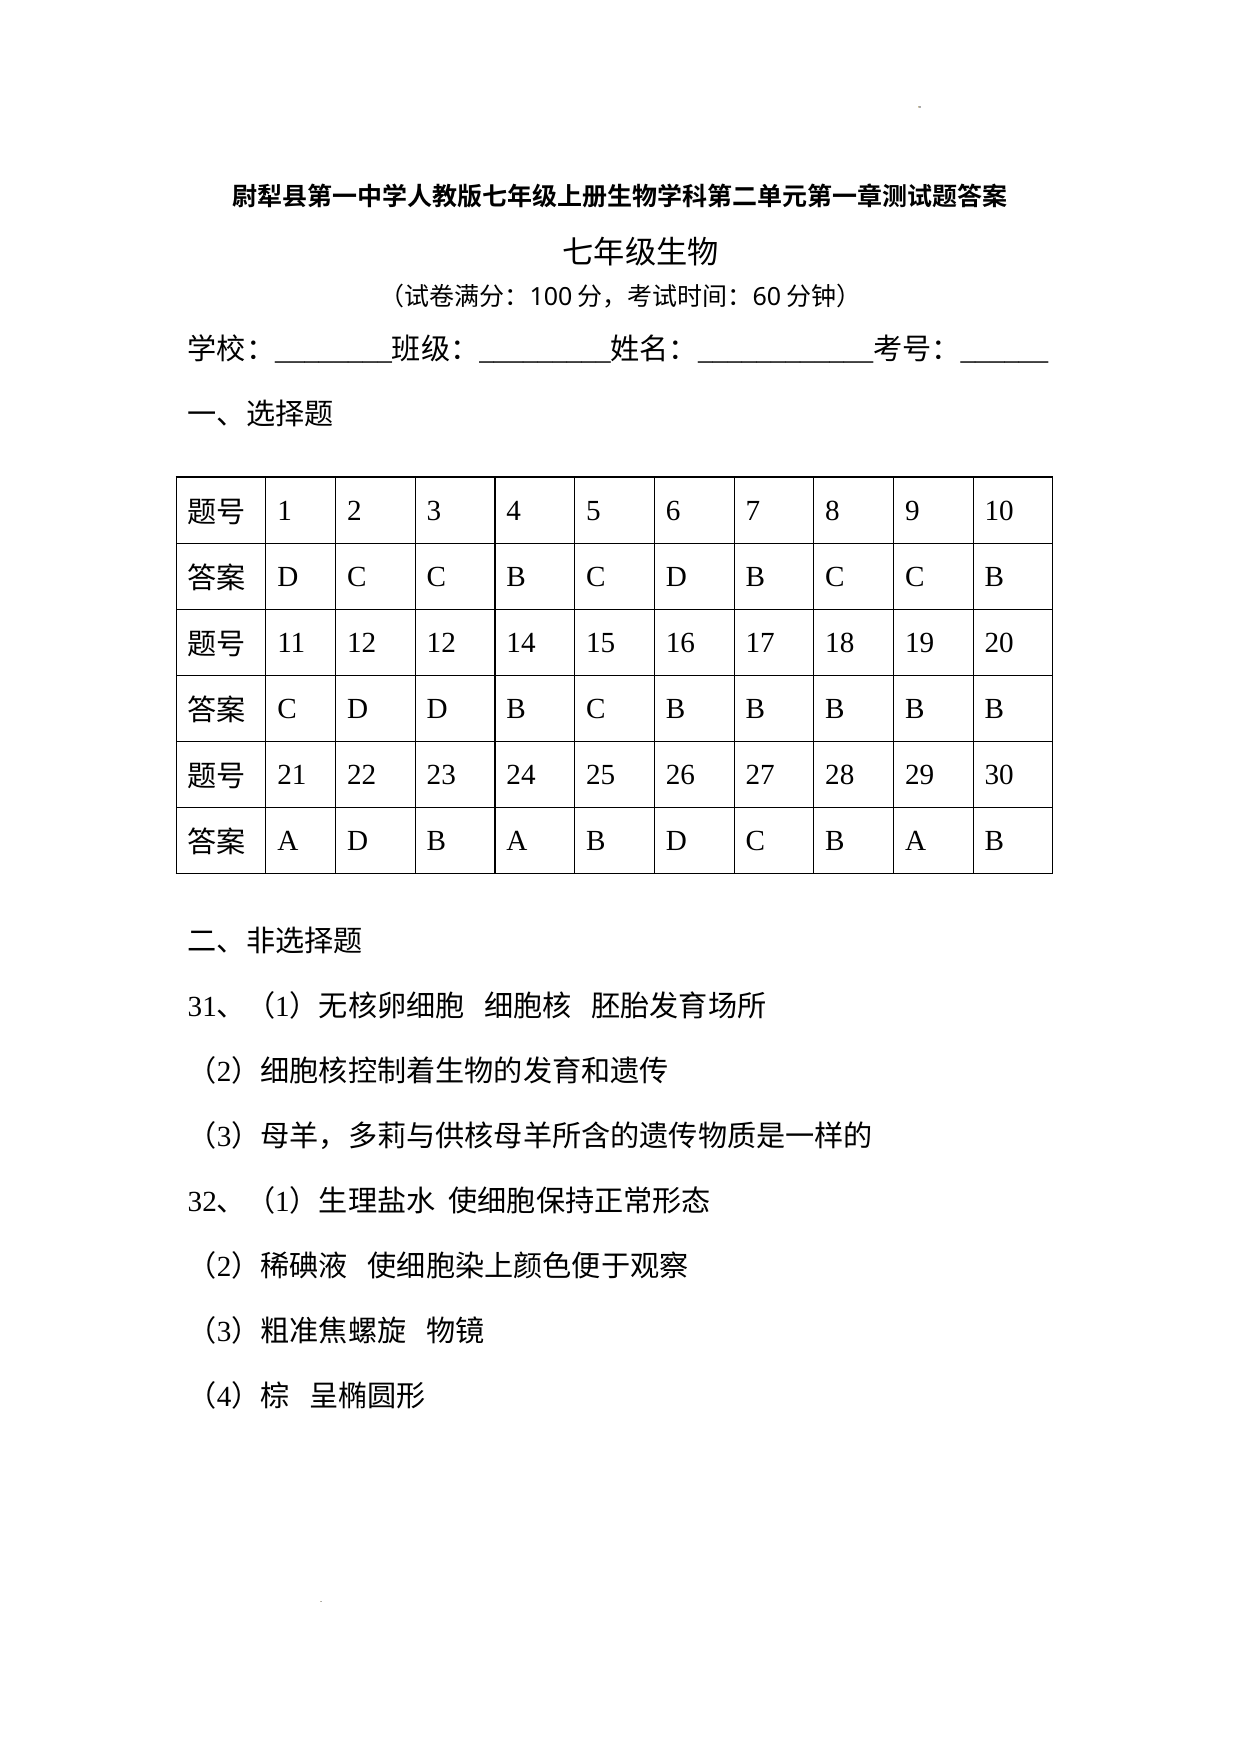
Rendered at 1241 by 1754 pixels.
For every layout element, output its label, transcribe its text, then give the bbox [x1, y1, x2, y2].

table_cell D [266, 544, 335, 608]
table_cell 25 [575, 742, 654, 807]
table_header 7 [735, 478, 813, 542]
table_cell 18 [814, 610, 893, 674]
table_cell D [336, 808, 415, 873]
text （试卷满分：100分，考试时间：60分钟） [187, 272, 1053, 314]
list 粗准焦螺旋 物镜 [187, 1296, 1053, 1361]
table_cell C [735, 808, 813, 873]
table_cell B [496, 676, 574, 741]
table_cell B [575, 808, 654, 873]
table_header 4 [496, 478, 574, 542]
table_cell C [575, 544, 654, 608]
table_cell 19 [894, 610, 973, 674]
table_header 题号 [177, 478, 265, 542]
list （1）生理盐水 使细胞保持正常形态 [187, 1166, 1053, 1231]
table_header 10 [974, 478, 1052, 542]
table_cell 答案 [177, 544, 265, 608]
table_cell B [735, 544, 813, 608]
table_cell B [416, 808, 494, 873]
table_cell D [416, 676, 494, 741]
table_cell 16 [655, 610, 734, 674]
table_header 3 [416, 478, 494, 542]
table_cell B [974, 808, 1052, 873]
table_cell 27 [735, 742, 813, 807]
table_header 8 [814, 478, 893, 542]
text 七年级生物 [187, 227, 1053, 272]
table_cell C [894, 544, 973, 608]
table_cell B [814, 808, 893, 873]
table_header 1 [266, 478, 335, 542]
text 一、选择题 [187, 379, 1053, 444]
table_cell C [266, 676, 335, 741]
table_cell 题号 [177, 742, 265, 807]
list 稀碘液 使细胞染上颜色便于观察 [187, 1231, 1053, 1296]
table_cell B [655, 676, 734, 741]
table_cell D [336, 676, 415, 741]
list 母羊，多莉与供核母羊所含的遗传物质是一样的 [187, 1101, 1053, 1166]
table_cell B [974, 544, 1052, 608]
table_cell B [496, 544, 574, 608]
list 非选择题 [187, 906, 1053, 971]
text 尉犁县第一中学人教版七年级上册生物学科第二单元第一章测试题答案 [187, 162, 1053, 227]
table_header 9 [894, 478, 973, 542]
table_cell 22 [336, 742, 415, 807]
table_cell B [974, 676, 1052, 741]
table_cell C [575, 676, 654, 741]
table_cell A [266, 808, 335, 873]
table_cell C [416, 544, 494, 608]
table_cell C [814, 544, 893, 608]
table_cell B [894, 676, 973, 741]
list 细胞核控制着生物的发育和遗传 [187, 1036, 1053, 1101]
list （1）无核卵细胞 细胞核 胚胎发育场所 [187, 971, 1053, 1036]
table_cell 11 [266, 610, 335, 674]
table_cell 30 [974, 742, 1052, 807]
table_cell 答案 [177, 808, 265, 873]
table_cell 29 [894, 742, 973, 807]
list 棕 呈椭圆形 [187, 1361, 1053, 1426]
table_cell C [336, 544, 415, 608]
table_cell 21 [266, 742, 335, 807]
text 学校：________班级：_________姓名：____________考号：______ [187, 314, 1053, 379]
table_cell 题号 [177, 610, 265, 674]
table_cell B [814, 676, 893, 741]
table_cell A [894, 808, 973, 873]
table_cell A [496, 808, 574, 873]
table_cell D [655, 544, 734, 608]
table_header 5 [575, 478, 654, 542]
table_cell 17 [735, 610, 813, 674]
table_cell 15 [575, 610, 654, 674]
table_cell 20 [974, 610, 1052, 674]
table_cell D [655, 808, 734, 873]
table_header 6 [655, 478, 734, 542]
table_cell 14 [496, 610, 574, 674]
table_cell B [735, 676, 813, 741]
table_cell 26 [655, 742, 734, 807]
table_cell 答案 [177, 676, 265, 741]
table_cell 23 [416, 742, 494, 807]
table_cell 24 [496, 742, 574, 807]
table_header 2 [336, 478, 415, 542]
table_cell 12 [336, 610, 415, 674]
table_cell 12 [416, 610, 494, 674]
table_cell 28 [814, 742, 893, 807]
